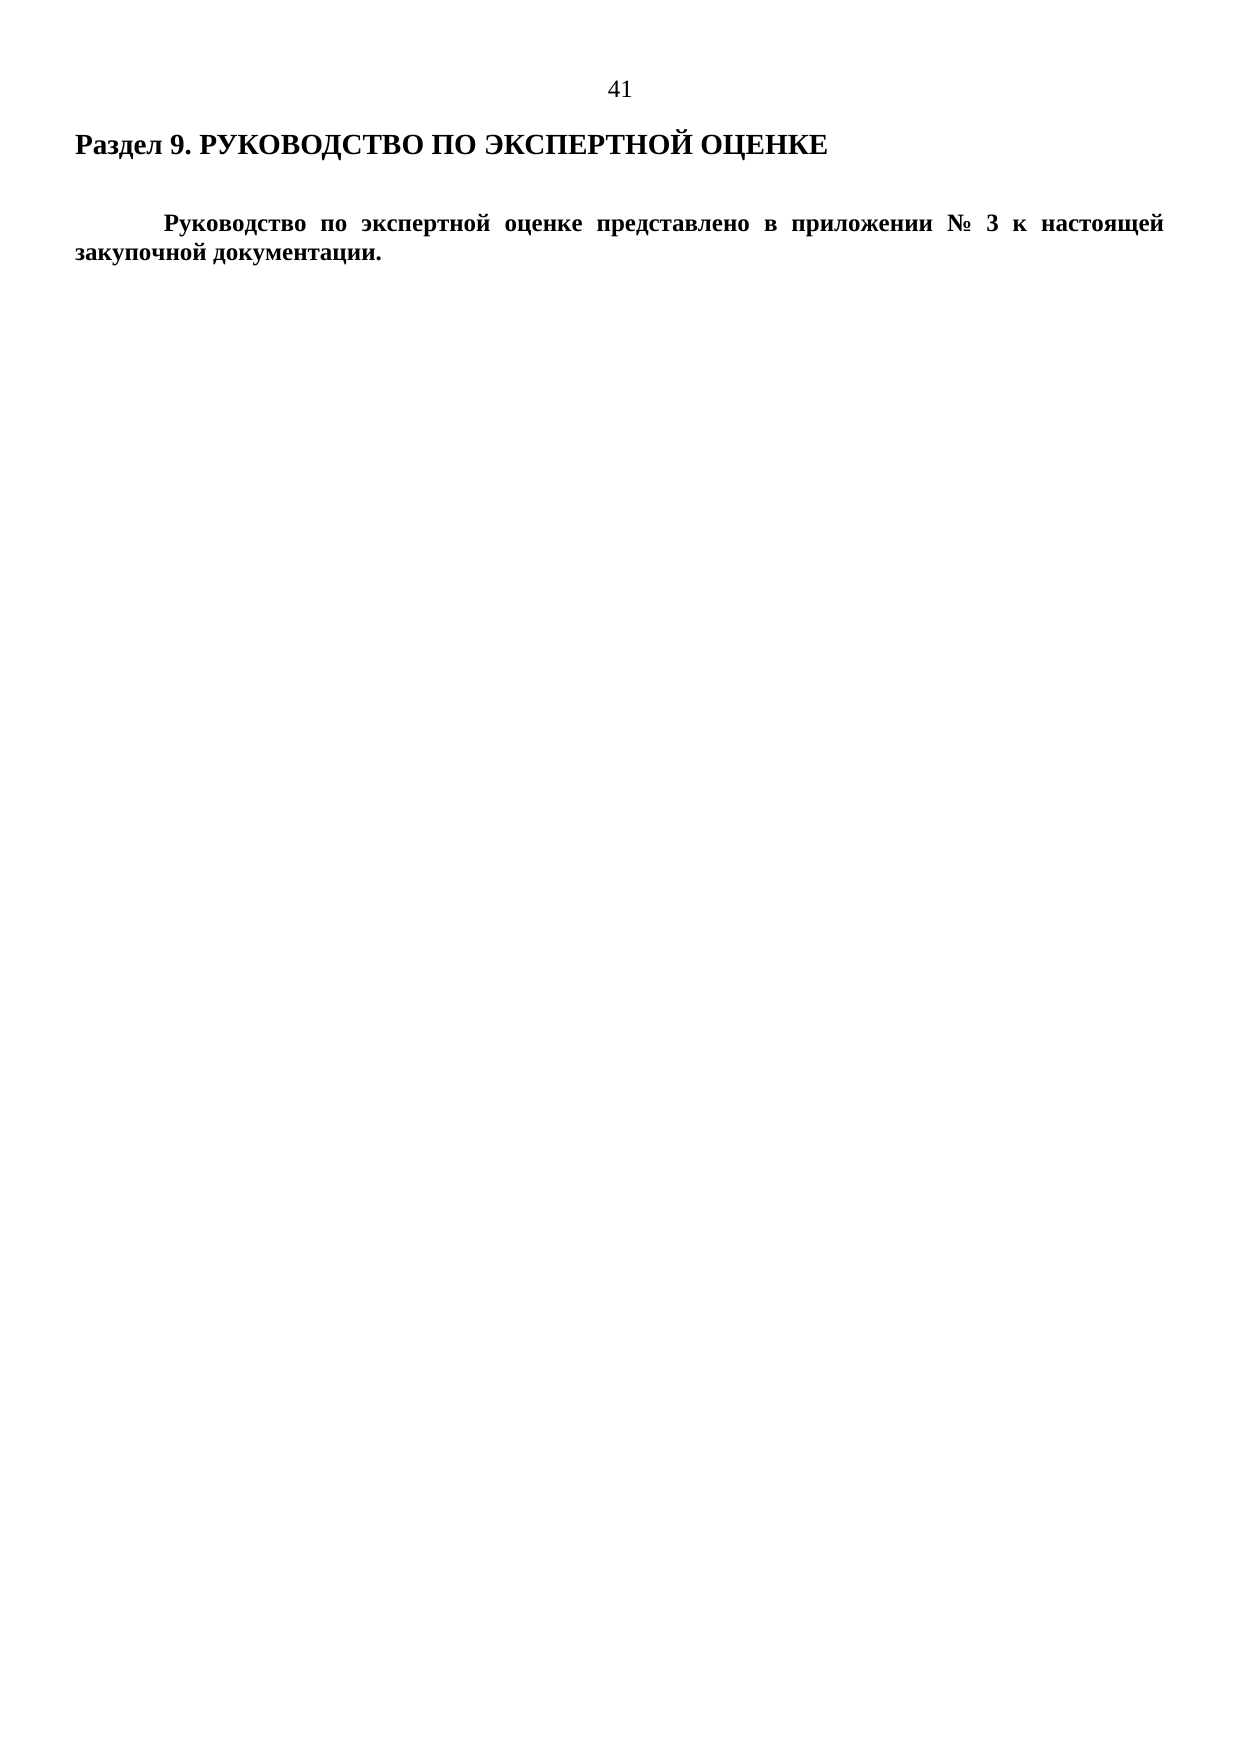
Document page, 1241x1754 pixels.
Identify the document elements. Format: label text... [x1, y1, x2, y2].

subtitle Раздел 9. РУКОВОДСТВО ПО ЭКСПЕРТНОЙ ОЦЕНКЕ [75, 127, 1165, 161]
text Руководство по экспертной оценке представлено в приложении № 3 к настоящей закупочной документации. [75, 208, 1165, 266]
